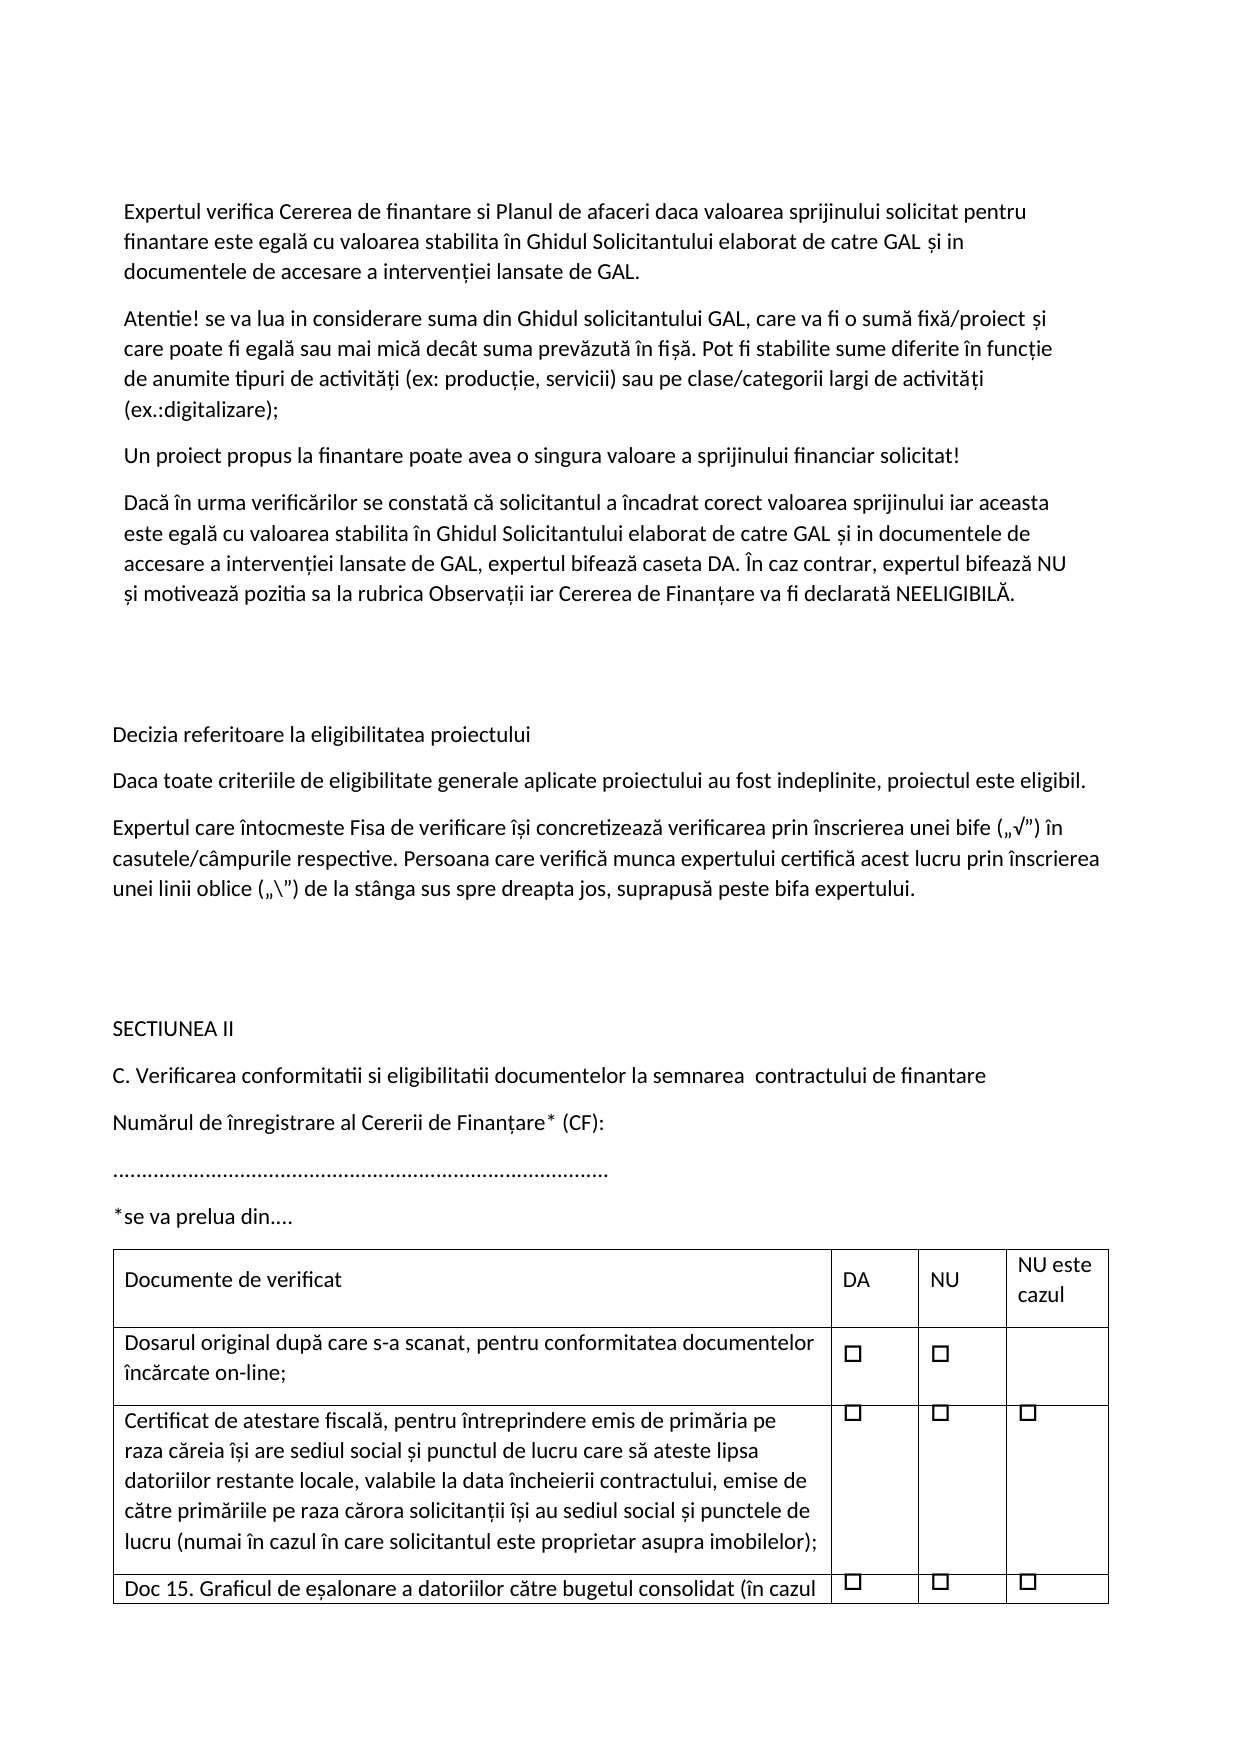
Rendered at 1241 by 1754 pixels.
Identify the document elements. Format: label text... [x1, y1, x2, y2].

table_cell [832, 1328, 918, 1405]
table_cell [1007, 1328, 1108, 1405]
table_cell [832, 1575, 918, 1603]
text Numărul de înregistrare al Cererii de Finanţare* (CF): [112, 1108, 1128, 1136]
text ...................................................................................... [112, 1155, 1128, 1183]
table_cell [113, 150, 1086, 626]
text *se va prelua din.... [112, 1202, 1128, 1230]
table_header DA [832, 1250, 918, 1327]
table_cell Certificat de atestare fiscală, pentru întreprindere emis de primăria pe raza căreia îşi are sediul social şi punctul de lucru care să ateste lipsa datoriilor restante locale, valabile la data încheierii contractului, emise de către primăriile pe raza cărora solicitanții îşi au sediul social și punctele de lucru (numai în cazul în care solicitantul este proprietar asupra imobilelor); [114, 1406, 831, 1573]
text C. Verificarea conformitatii si eligibilitatii documentelor la semnarea contractului de finantare [112, 1061, 1128, 1089]
table_header Documente de verificat [114, 1250, 831, 1327]
table_cell [832, 1406, 918, 1573]
table_cell [919, 1575, 1006, 1603]
table_header NU [919, 1250, 1006, 1327]
text Decizia referitoare la eligibilitatea proiectului [112, 720, 1128, 748]
text SECTIUNEA II [112, 1014, 1128, 1042]
table_cell Dosarul original după care s-a scanat, pentru conformitatea documentelor încărcate on-line; [114, 1328, 831, 1405]
table_header NU este cazul [1007, 1250, 1108, 1327]
table_cell [1007, 1406, 1108, 1573]
table_cell [1007, 1575, 1108, 1603]
text Daca toate criteriile de eligibilitate generale aplicate proiectului au fost indeplinite, proiectul este eligibil. [112, 767, 1128, 794]
text Expertul care întocmeste Fisa de verificare îşi concretizează verificarea prin înscrierea unei bife („√”) în casutele/câmpurile respective. Persoana care verifică munca expertului certifică acest lucru prin înscrierea unei linii oblice („\”) de la stânga sus spre dreapta jos, suprapusă peste bifa expertului. [112, 813, 1128, 902]
table_cell [919, 1328, 1006, 1405]
table_cell [919, 1406, 1006, 1573]
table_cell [114, 1575, 831, 1603]
